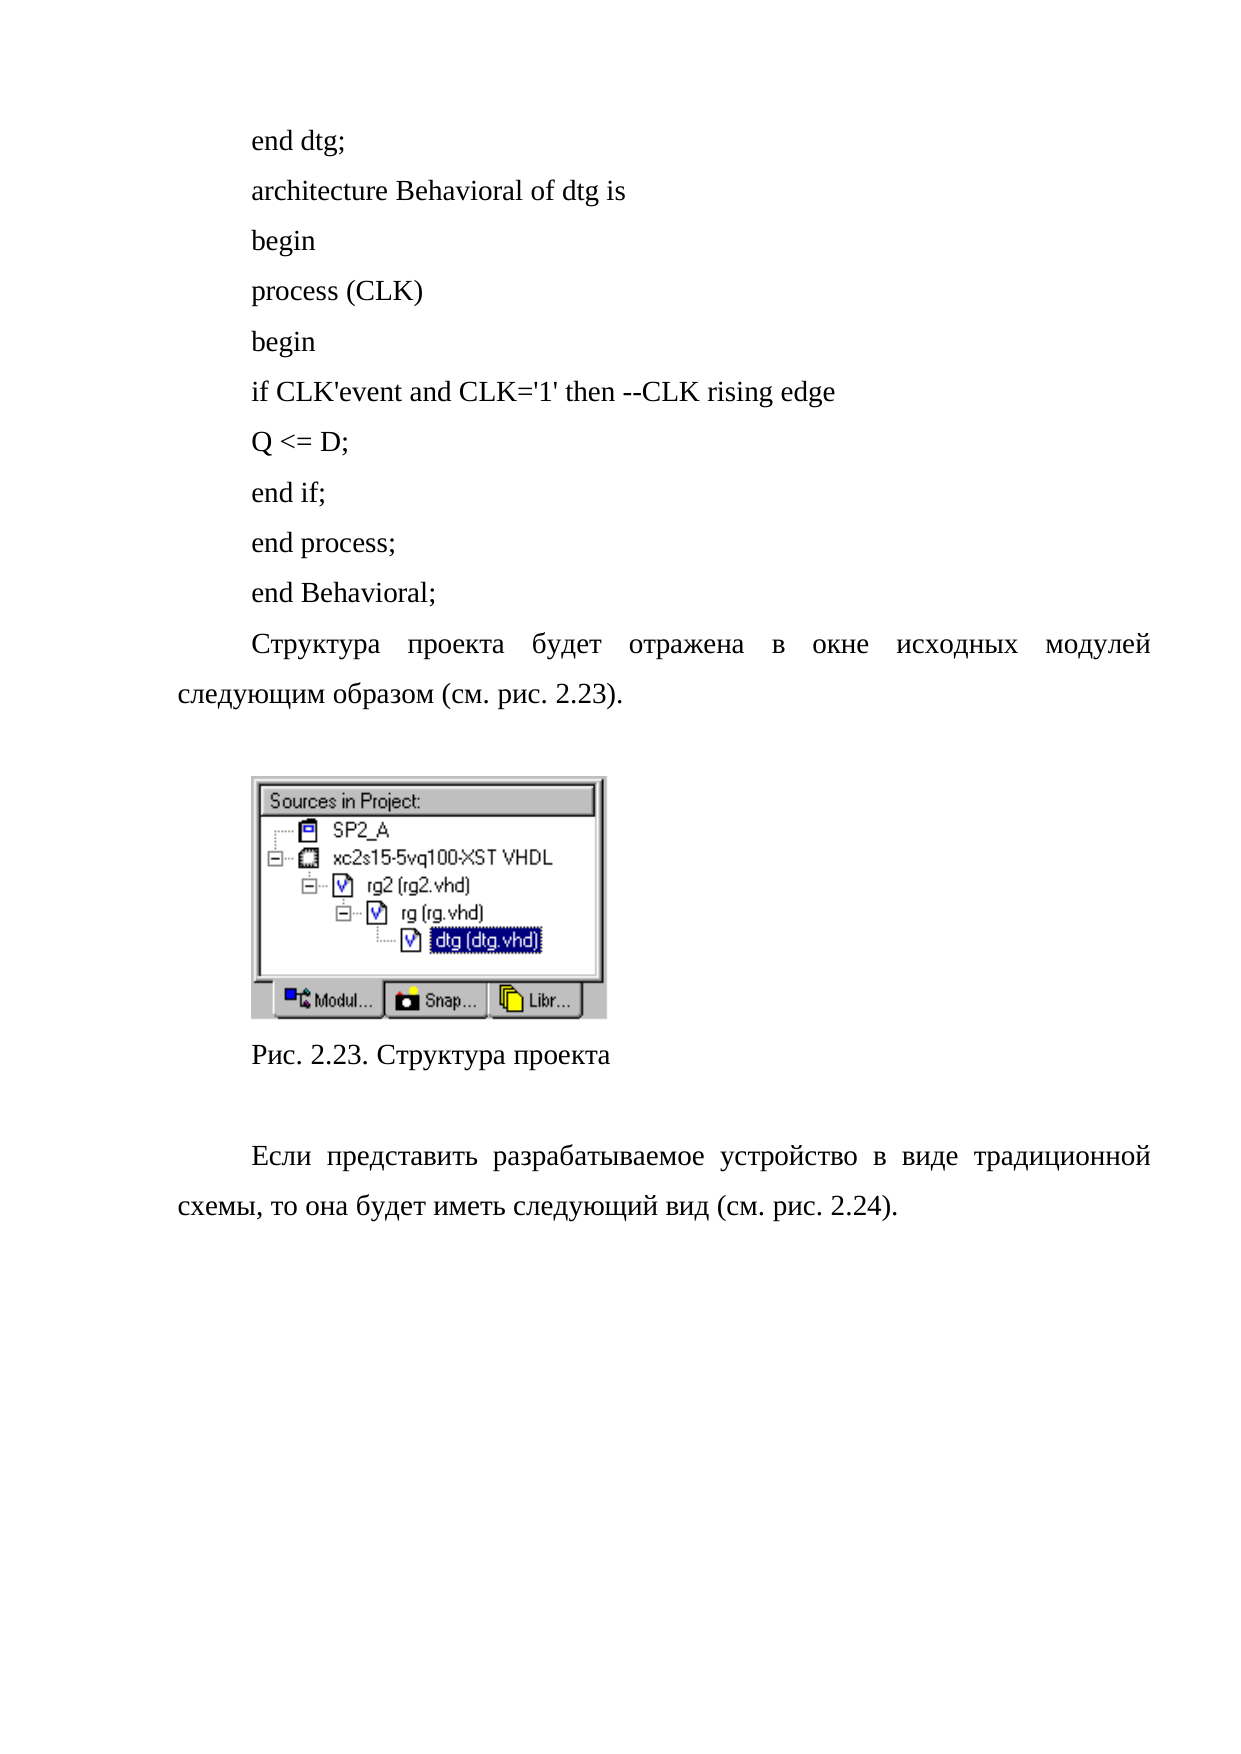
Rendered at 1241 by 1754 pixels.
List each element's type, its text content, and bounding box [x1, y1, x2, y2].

text end Behavioral; [177, 576, 1152, 609]
picture [251, 776, 609, 1021]
text Структура проекта будет отражена в окне исходных модулей следующим образом (см. рис. 2.23). [177, 626, 1152, 710]
text begin [177, 223, 1152, 257]
text Q <= D; [177, 425, 1152, 458]
text begin [177, 324, 1152, 358]
text Рис. 2.23. Структура проекта [177, 1037, 1152, 1071]
text Если представить разрабатываемое устройство в виде традиционной схемы, то она будет иметь следующий вид (см. рис. 2.24). [177, 1138, 1152, 1222]
text end if; [177, 475, 1152, 508]
text architecture Behavioral of dtg is [177, 173, 1152, 207]
text if CLK'event and CLK='1' then --CLK rising edge [177, 374, 1152, 408]
text process (CLK) [177, 274, 1152, 307]
text end dtg; [177, 123, 1152, 156]
text end process; [177, 525, 1152, 559]
